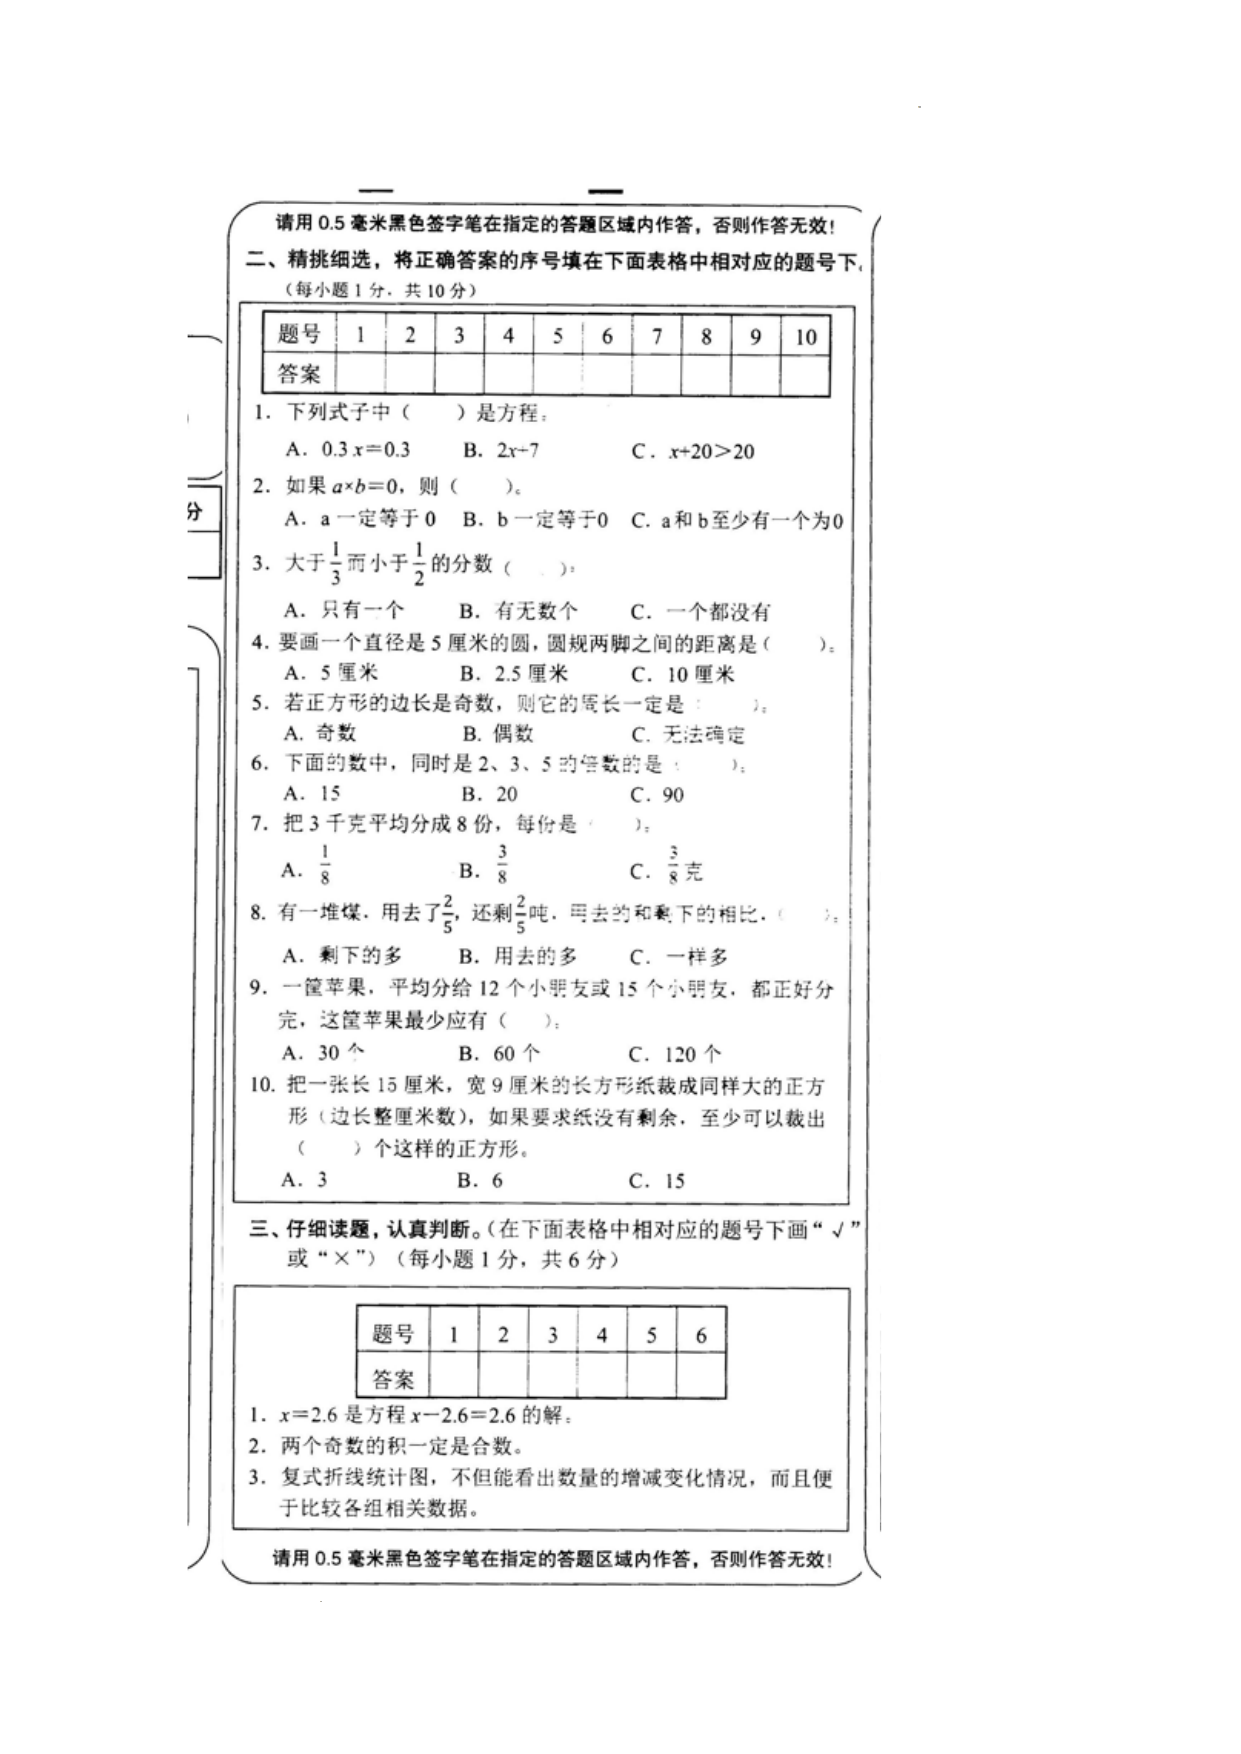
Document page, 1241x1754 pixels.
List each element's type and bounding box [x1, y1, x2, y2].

picture [187, 162, 882, 1592]
